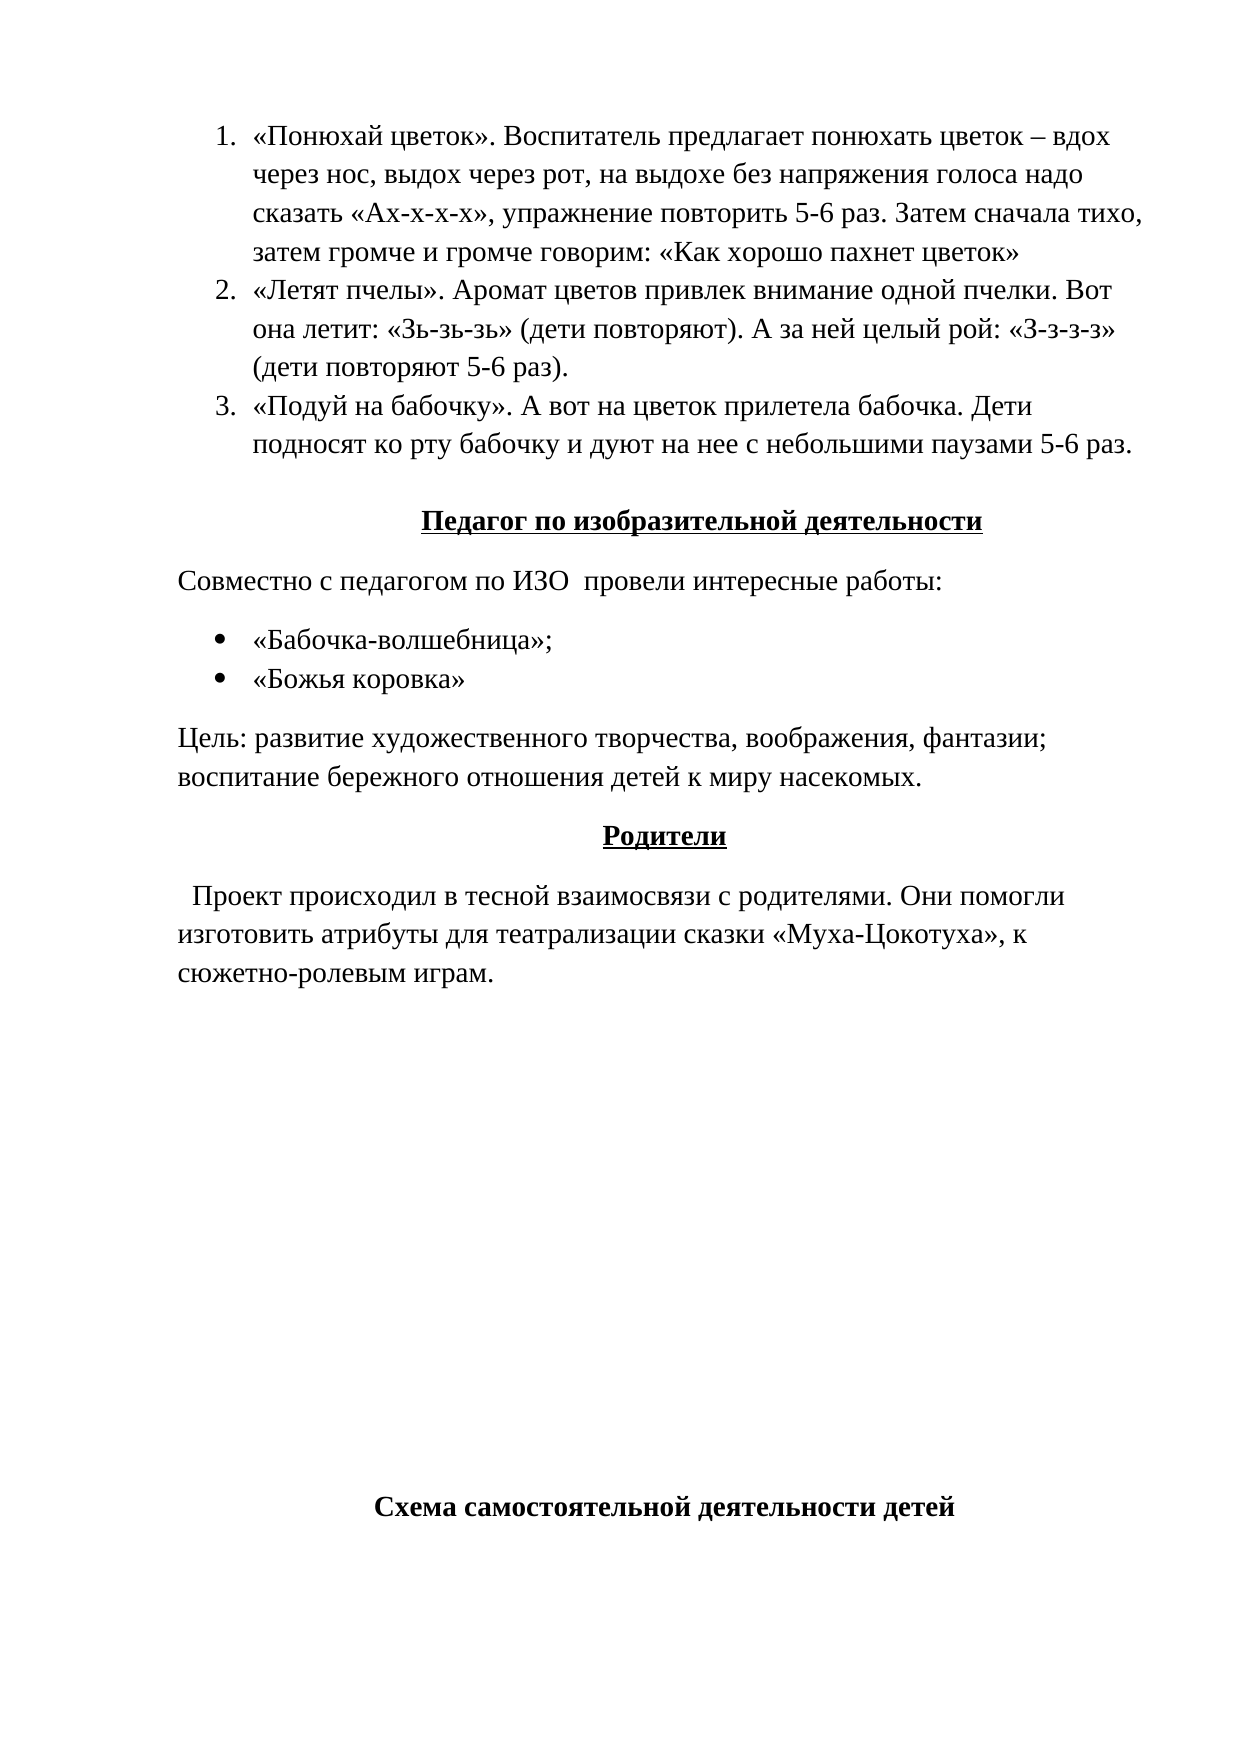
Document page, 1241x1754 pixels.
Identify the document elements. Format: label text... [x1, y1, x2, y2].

text Родители [177, 818, 1152, 852]
list Педагог по изобразительной деятельности [252, 503, 1152, 537]
list «Летят пчелы». Аромат цветов привлек внимание одной пчелки. Вот она летит: «Зь-зь-зь» (дети повторяют). А за ней целый рой: «З-з-з-з» (дети повторяют 5-6 раз). [215, 272, 1152, 383]
text Цель: развитие художественного творчества, воображения, фантазии; воспитание бережного отношения детей к миру насекомых. [177, 720, 1152, 792]
list «Подуй на бабочку». А вот на цветок прилетела бабочка. Дети подносят ко рту бабочку и дуют на нее с небольшими паузами 5-6 раз. [215, 388, 1152, 460]
text Проект происходил в тесной взаимосвязи с родителями. Они помогли изготовить атрибуты для театрализации сказки «Муха-Цокотуха», к сюжетно-ролевым играм. [177, 878, 1152, 988]
text Схема самостоятельной деятельности детей [177, 1489, 1152, 1523]
list «Понюхай цветок». Воспитатель предлагает понюхать цветок – вдох через нос, выдох через рот, на выдохе без напряжения голоса надо сказать «Ах-х-х-х», упражнение повторить 5-6 раз. Затем сначала тихо, затем громче и громче говорим: «Как хорошо пахнет цветок» [215, 118, 1152, 267]
text Совместно с педагогом по ИЗО провели интересные работы: [177, 563, 1152, 596]
list «Бабочка-волшебница»; [215, 622, 1152, 656]
list «Божья коровка» [215, 661, 1152, 694]
